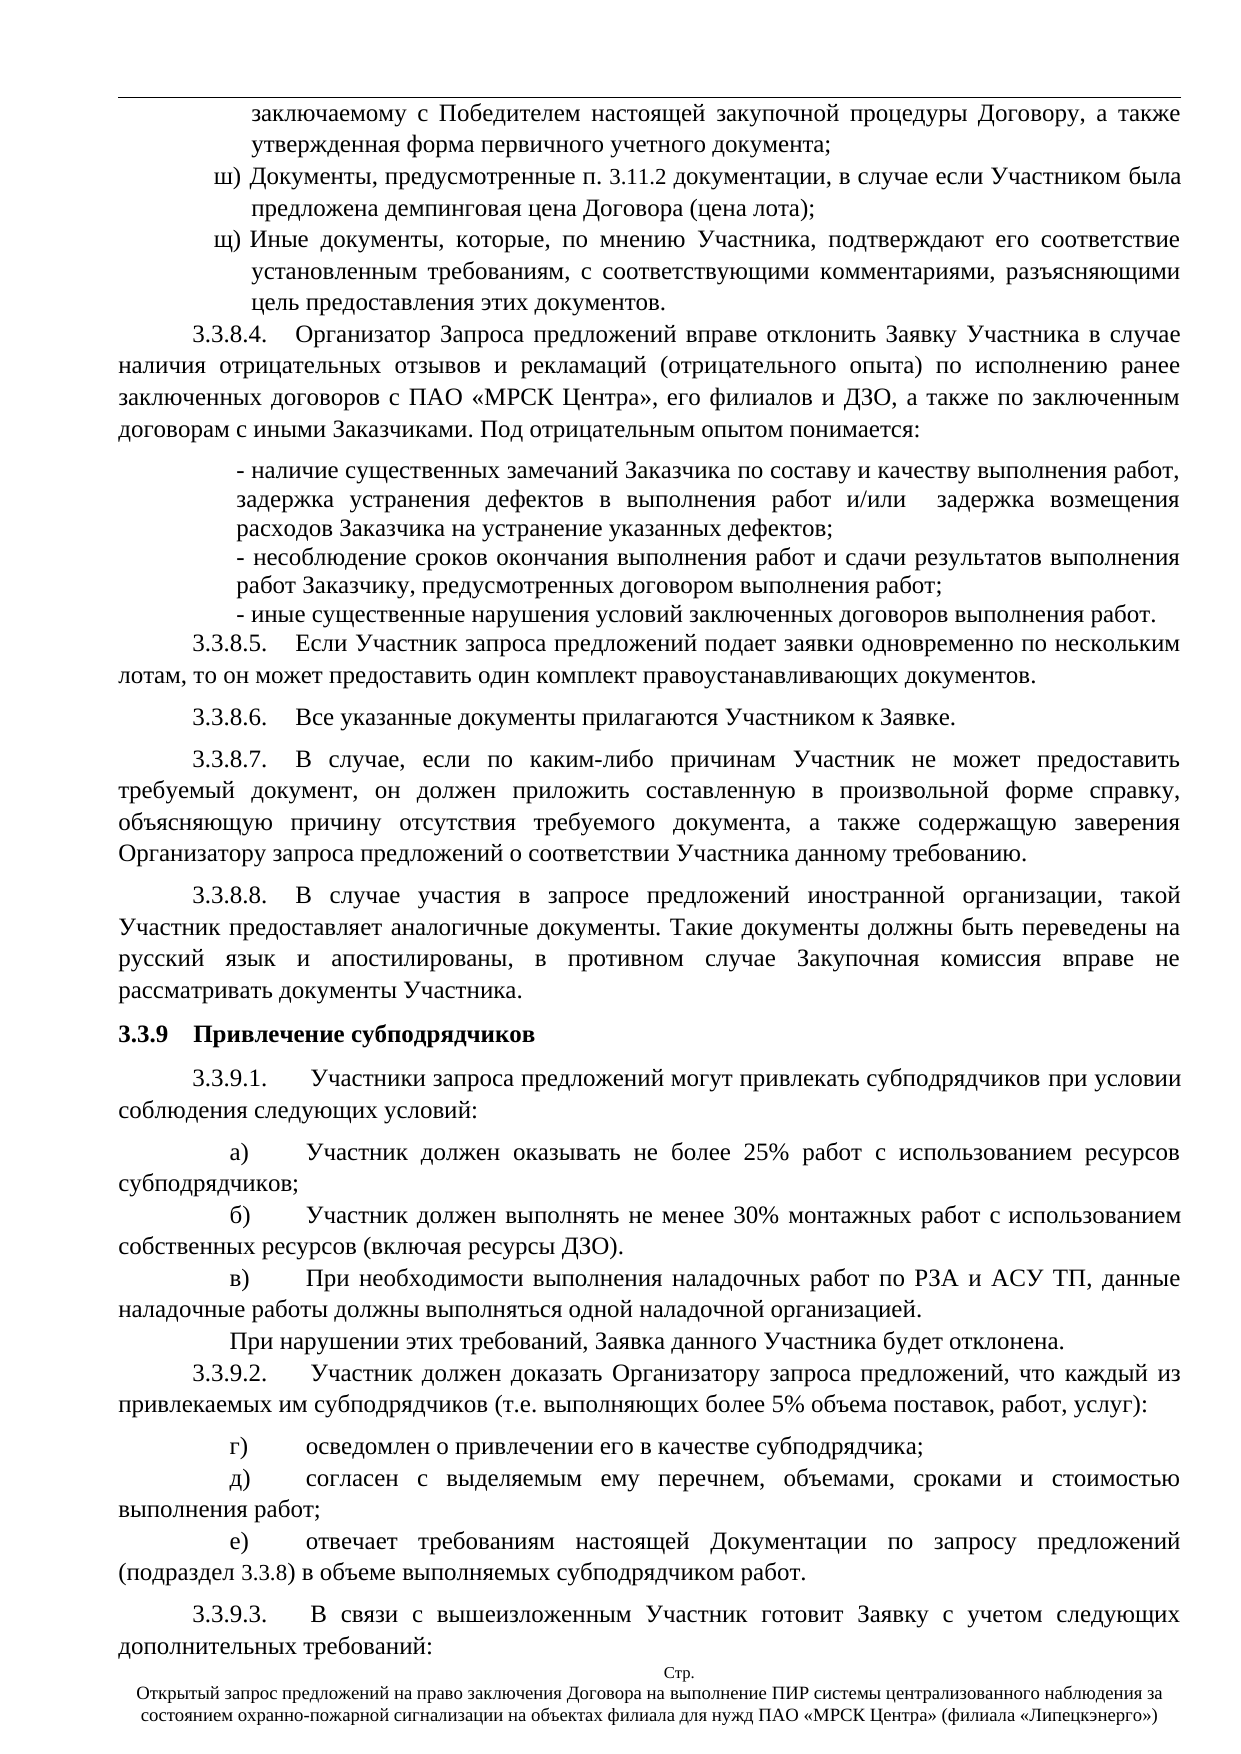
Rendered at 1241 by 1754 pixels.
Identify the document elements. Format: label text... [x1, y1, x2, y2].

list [213, 98, 1181, 158]
list В случае участия в запросе предложений иностранной организации, такой Участник предоставляет аналогичные документы. Такие документы должны быть переведены на русский язык и апостилированы, в противном случае Закупочная комиссия вправе не рассматривать документы Участника. [118, 880, 1181, 1004]
list - несоблюдение сроков окончания выполнения работ и сдачи результатов выполнения работ Заказчику, предусмотренных договором выполнения работ; [236, 542, 1181, 599]
list Если Участник запроса предложений подает заявки одновременно по нескольким лотам, то он может предоставить один комплект правоустанавливающих документов. [118, 628, 1181, 688]
text При нарушении этих требований, Заявка данного Участника будет отклонена. [229, 1326, 1181, 1355]
list - иные существенные нарушения условий заключенных договоров выполнения работ. [236, 599, 1181, 628]
list Участник должен доказать Организатору запроса предложений, что каждый из привлекаемых им субподрядчиков (т.е. выполняющих более 5% объема поставок, работ, услуг): [118, 1358, 1181, 1418]
list При необходимости выполнения наладочных работ по РЗА и АСУ ТП, данные наладочные работы должны выполняться одной наладочной организацией. [118, 1263, 1181, 1323]
list Организатор Запроса предложений вправе отклонить Заявку Участника в случае наличия отрицательных отзывов и рекламаций (отрицательного опыта) по исполнению ранее заключенных договоров с ПАО «МРСК Центра», его филиалов и ДЗО, а также по заключенным договорам с иными Заказчиками. Под отрицательным опытом понимается: [118, 319, 1181, 442]
list осведомлен о привлечении его в качестве субподрядчика; [118, 1431, 1181, 1460]
subtitle Привлечение субподрядчиков [118, 1019, 1181, 1048]
list В связи с вышеизложенным Участник готовит Заявку с учетом следующих дополнительных требований: [118, 1599, 1181, 1660]
list Все указанные документы прилагаются Участником к Заявке. [118, 702, 1181, 730]
list отвечает требованиям настоящей Документации по запросу предложений (подраздел 3.3.8) в объеме выполняемых субподрядчиком работ. [118, 1526, 1181, 1586]
list - наличие существенных замечаний Заказчика по составу и качеству выполнения работ, задержка устранения дефектов в выполнения работ и/или задержка возмещения расходов Заказчика на устранение указанных дефектов; [236, 456, 1181, 542]
list В случае, если по каким-либо причинам Участник не может предоставить требуемый документ, он должен приложить составленную в произвольной форме справку, объясняющую причину отсутствия требуемого документа, а также содержащую заверения Организатору запроса предложений о соответствии Участника данному требованию. [118, 744, 1181, 867]
list согласен с выделяемым ему перечнем, объемами, сроками и стоимостью выполнения работ; [118, 1463, 1181, 1523]
list Иные документы, которые, по мнению Участника, подтверждают его соответствие установленным требованиям, с соответствующими комментариями, разъясняющими цель предоставления этих документов. [213, 224, 1181, 316]
list Участник должен оказывать не более 25% работ c использованием ресурсов субподрядчиков; [118, 1137, 1181, 1197]
list Участники запроса предложений могут привлекать субподрядчиков при условии соблюдения следующих условий: [118, 1063, 1181, 1123]
list Участник должен выполнять не менее 30% монтажных работ c использованием собственных ресурсов (включая ресурсы ДЗО). [118, 1200, 1181, 1260]
list Документы, предусмотренные п. 3.11.2 документации, в случае если Участником была предложена демпинговая цена Договора (цена лота); [213, 161, 1181, 221]
